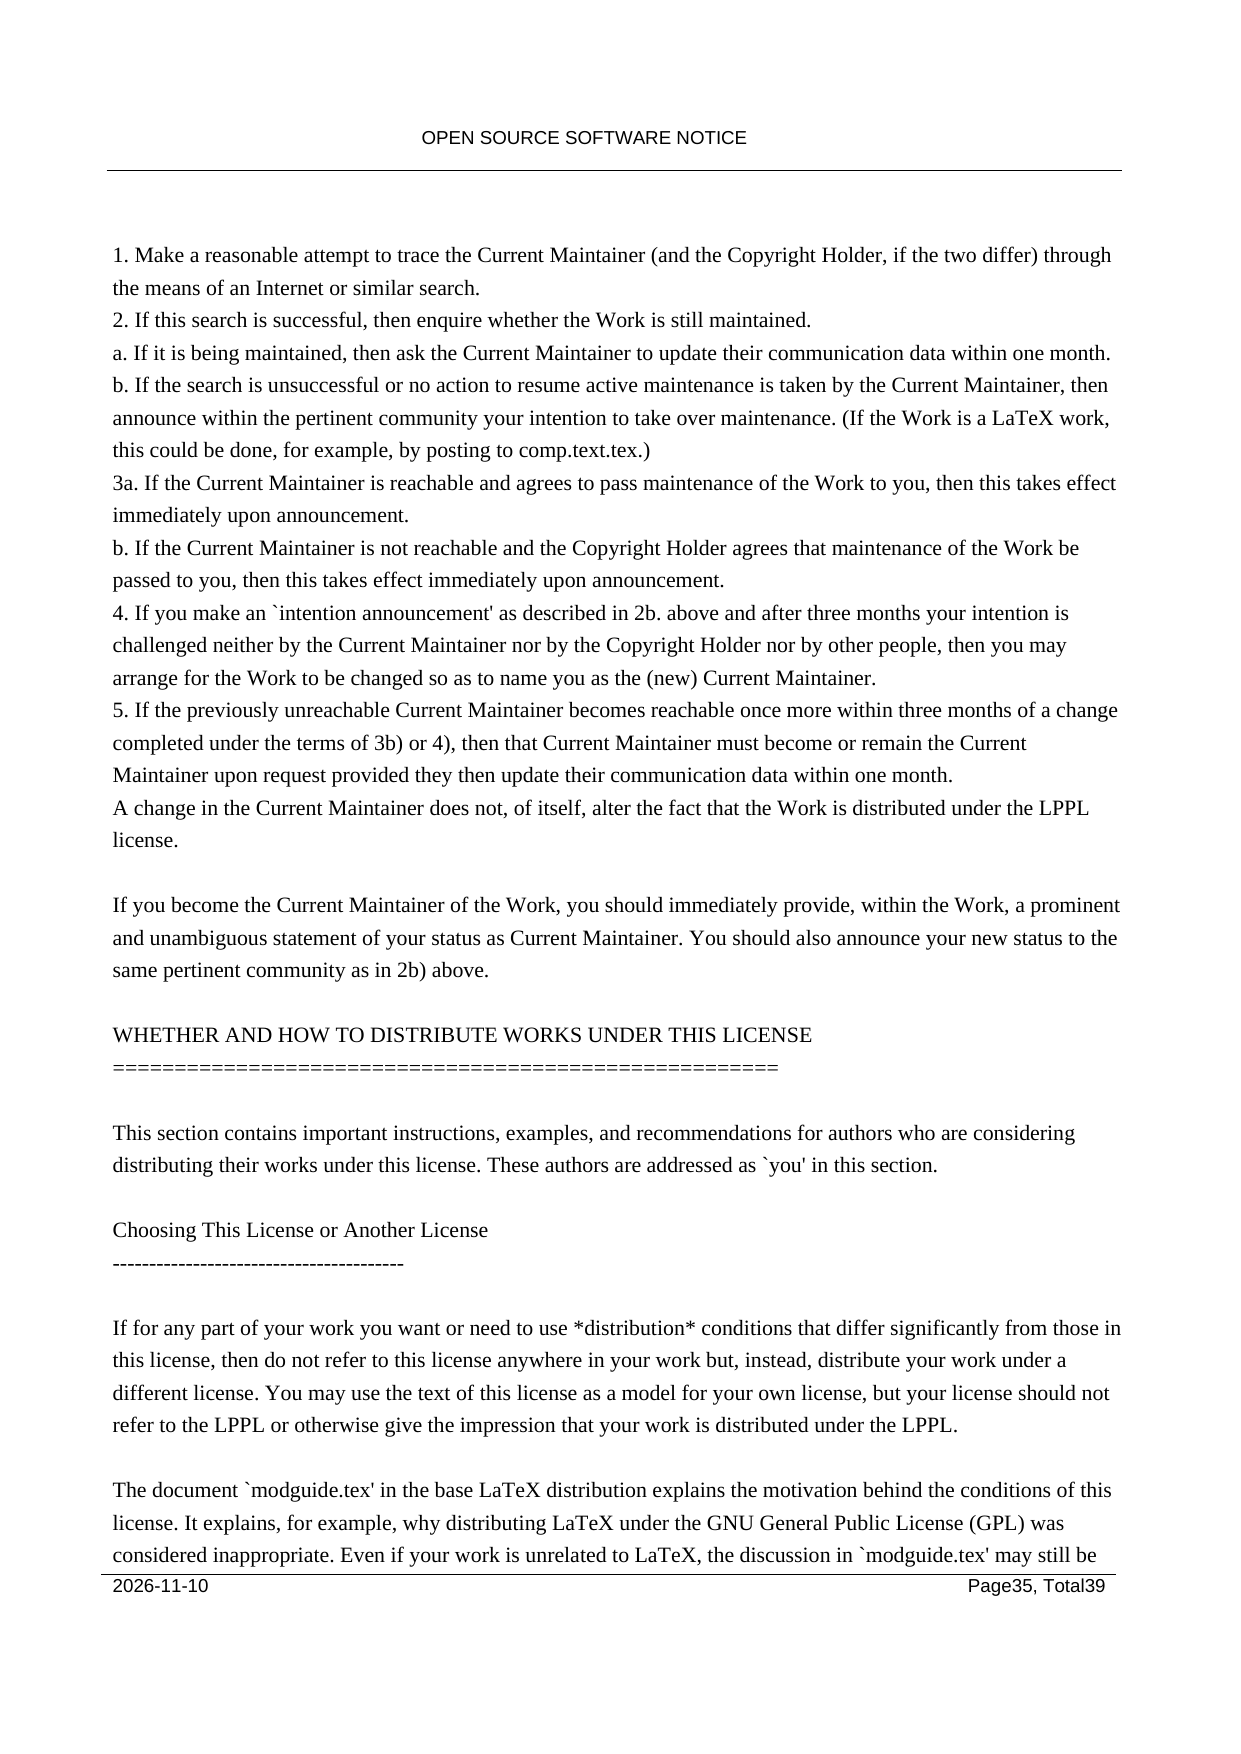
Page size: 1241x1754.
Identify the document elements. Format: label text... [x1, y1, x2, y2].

text This section contains important instructions, examples, and recommendations for authors who are considering distributing their works under this license. These authors are addressed as `you' in this section. [112, 1116, 1128, 1181]
text 5. If the previously unreachable Current Maintainer becomes reachable once more within three months of a change completed under the terms of 3b) or 4), then that Current Maintainer must become or remain the Current Maintainer upon request provided they then update their communication data within one month. [112, 694, 1128, 791]
text 2. If this search is successful, then enquire whether the Work is still maintained. [112, 304, 1128, 336]
text ====================================================== [112, 1051, 1128, 1084]
text 3a. If the Current Maintainer is reachable and agrees to pass maintenance of the Work to you, then this takes effect immediately upon announcement. [112, 466, 1128, 531]
text 1. Make a reasonable attempt to trace the Current Maintainer (and the Copyright Holder, if the two differ) through the means of an Internet or similar search. [112, 239, 1128, 304]
text 4. If you make an `intention announcement' as described in 2b. above and after three months your intention is challenged neither by the Current Maintainer nor by the Copyright Holder nor by other people, then you may arrange for the Work to be changed so as to name you as the (new) Current Maintainer. [112, 596, 1128, 694]
text WHETHER AND HOW TO DISTRIBUTE WORKS UNDER THIS LICENSE [112, 1019, 1128, 1051]
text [112, 1474, 1128, 1571]
text a. If it is being maintained, then ask the Current Maintainer to update their communication data within one month. [112, 336, 1128, 369]
text b. If the Current Maintainer is not reachable and the Copyright Holder agrees that maintenance of the Work be passed to you, then this takes effect immediately upon announcement. [112, 531, 1128, 596]
text ---------------------------------------- [112, 1246, 1128, 1279]
text Choosing This License or Another License [112, 1214, 1128, 1246]
text If you become the Current Maintainer of the Work, you should immediately provide, within the Work, a prominent and unambiguous statement of your status as Current Maintainer. You should also announce your new status to the same pertinent community as in 2b) above. [112, 889, 1128, 986]
text A change in the Current Maintainer does not, of itself, alter the fact that the Work is distributed under the LPPL license. [112, 791, 1128, 856]
text b. If the search is unsuccessful or no action to resume active maintenance is taken by the Current Maintainer, then announce within the pertinent community your intention to take over maintenance. (If the Work is a LaTeX work, this could be done, for example, by posting to comp.text.tex.) [112, 369, 1128, 466]
text If for any part of your work you want or need to use *distribution* conditions that differ significantly from those in this license, then do not refer to this license anywhere in your work but, instead, distribute your work under a different license. You may use the text of this license as a model for your own license, but your license should not refer to the LPPL or otherwise give the impression that your work is distributed under the LPPL. [112, 1311, 1128, 1441]
